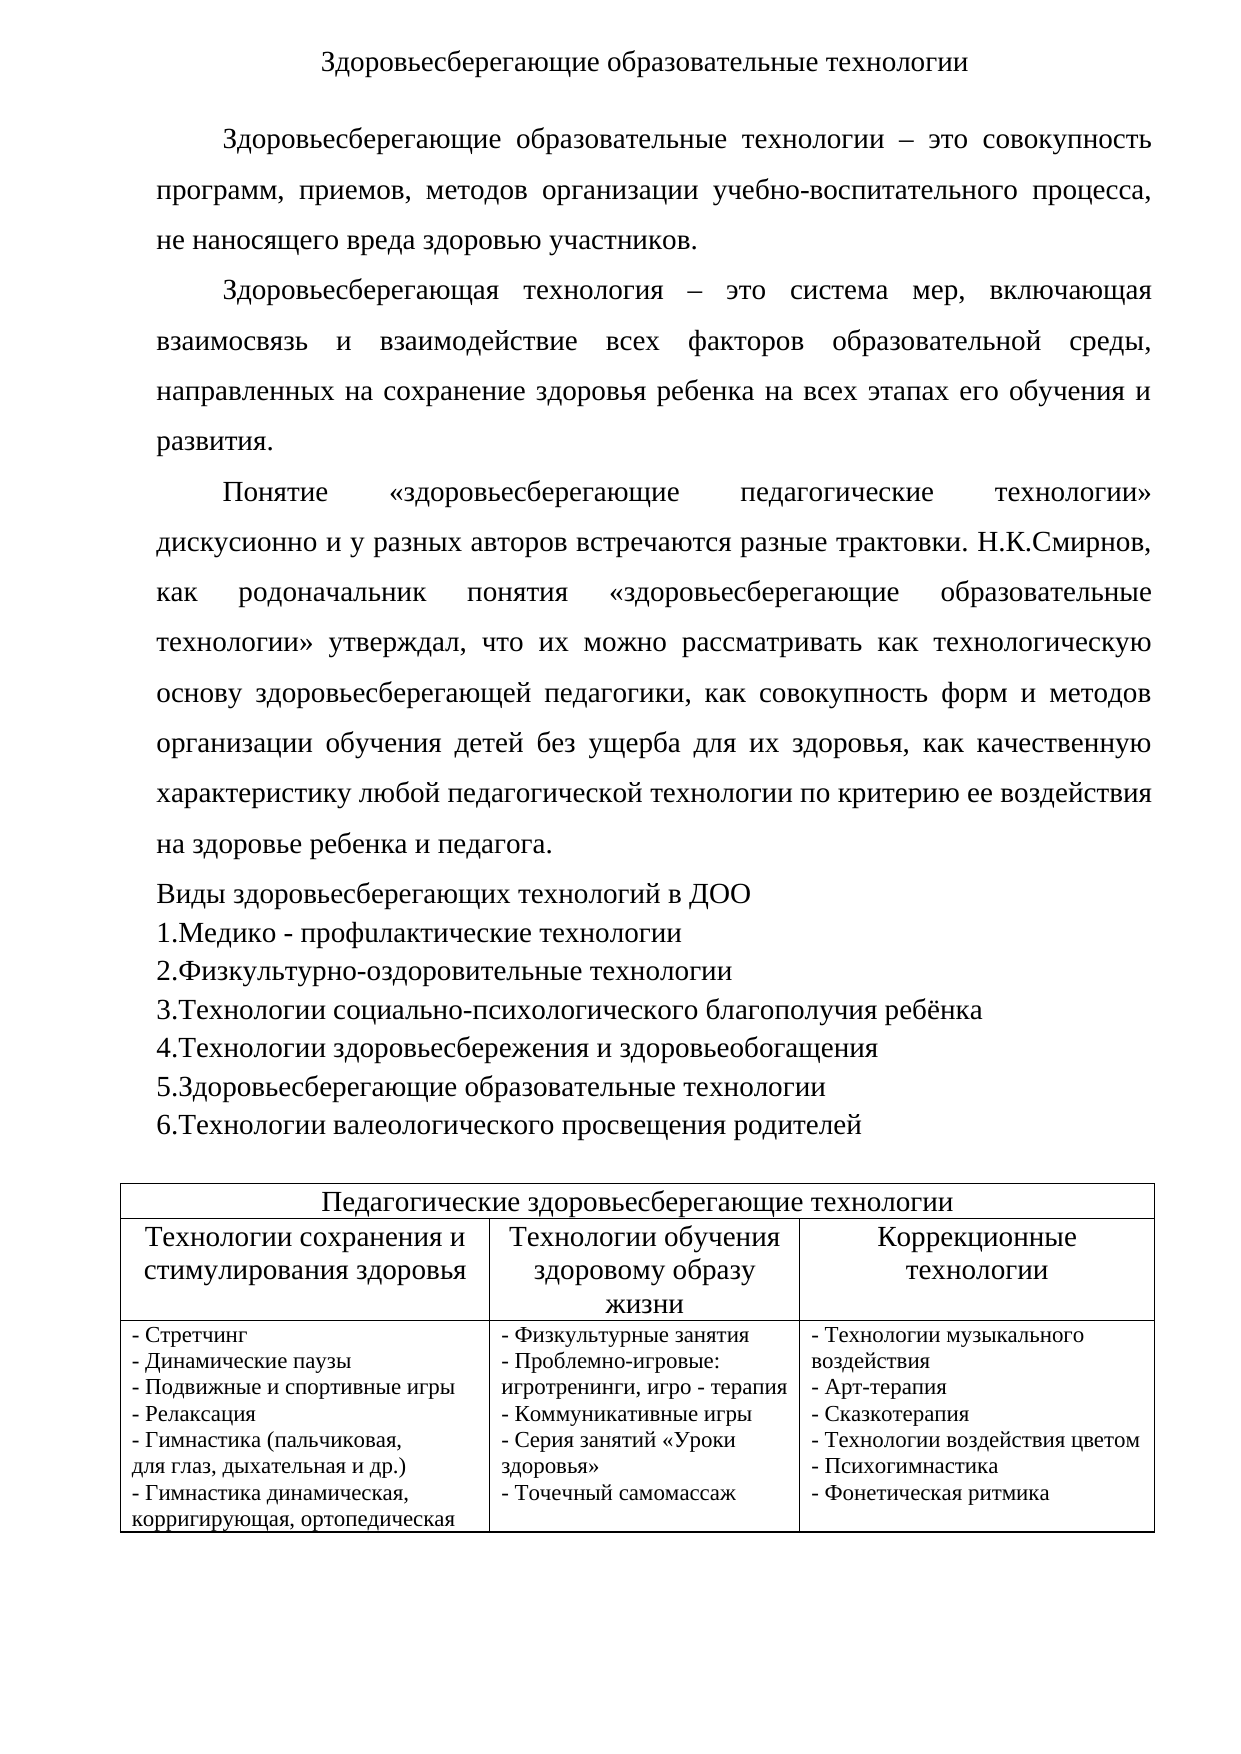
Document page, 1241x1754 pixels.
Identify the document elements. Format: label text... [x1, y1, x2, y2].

table_cell - Физкультурные занятия - Проблемно-игровые: игротренинги, игро - терапия - Коммуникативные игры - Серия занятий «Уроки здоровья» - Точечный самомассаж [490, 1321, 799, 1531]
table_header Здоровьесберегающие образовательные технологии – это совокупность программ, приемов, методов организации учебно-воспитательного процесса, не наносящего вреда здоровью участников. Здоровьесберегающая технология – это система мер, включающая взаимосвязь и взаимодействие всех факторов образовательной среды, направленных на сохранение здоровья ребенка на всех этапах его обучения и развития. Понятие «здоровьесберегающие педагогические технологии» дискусионно и у разных авторов встречаются разные трактовки. Н.К.Смирнов, как родоначальник понятия «здоровьесберегающие образовательные технологии» утверждал, что их можно рассматривать как технологическую основу здоровьесберегающей педагогики, как совокупность форм и методов организации обучения детей без ущерба для их здоровья, как качественную характеристику любой педагогической технологии по критерию ее воздействия на здоровье ребенка и педагога. Виды здоровьесберегающих технологий в ДОО 1.Медико - профuлактические технологии 2.Физкультурно-оздоровительные технологии 3.Технологии социально-психологического благополучия ребёнка 4.Технологии здоровьесбережения и здоровьеобогащения 5.Здоровьесберегающие образовательные технологии 6.Технологии валеологического просвещения родителей [156, 121, 1152, 1145]
text Здоровьесберегающие образовательные технологии [150, 44, 1139, 78]
table_cell Технологии обучения здоровому образу жизни [490, 1219, 799, 1319]
table_cell - Технологии музыкального воздействия - Арт-терапия - Сказкотерапия - Технологии воздействия цветом - Психогимнастика - Фонетическая ритмика [800, 1321, 1154, 1531]
table_cell - Стретчинг - Динамические паузы - Подвижные и спортивные игры - Релаксация - Гимнастика (пальчиковая, для глаз, дыхательная и др.) - Гимнастика динамическая, корригирующая, ортопедическая [121, 1321, 489, 1531]
table_header Педагогические здоровьесберегающие технологии [121, 1184, 1154, 1218]
table_cell Коррекционные технологии [800, 1219, 1154, 1319]
table_cell Технологии сохранения и стимулирования здоровья [121, 1219, 489, 1319]
